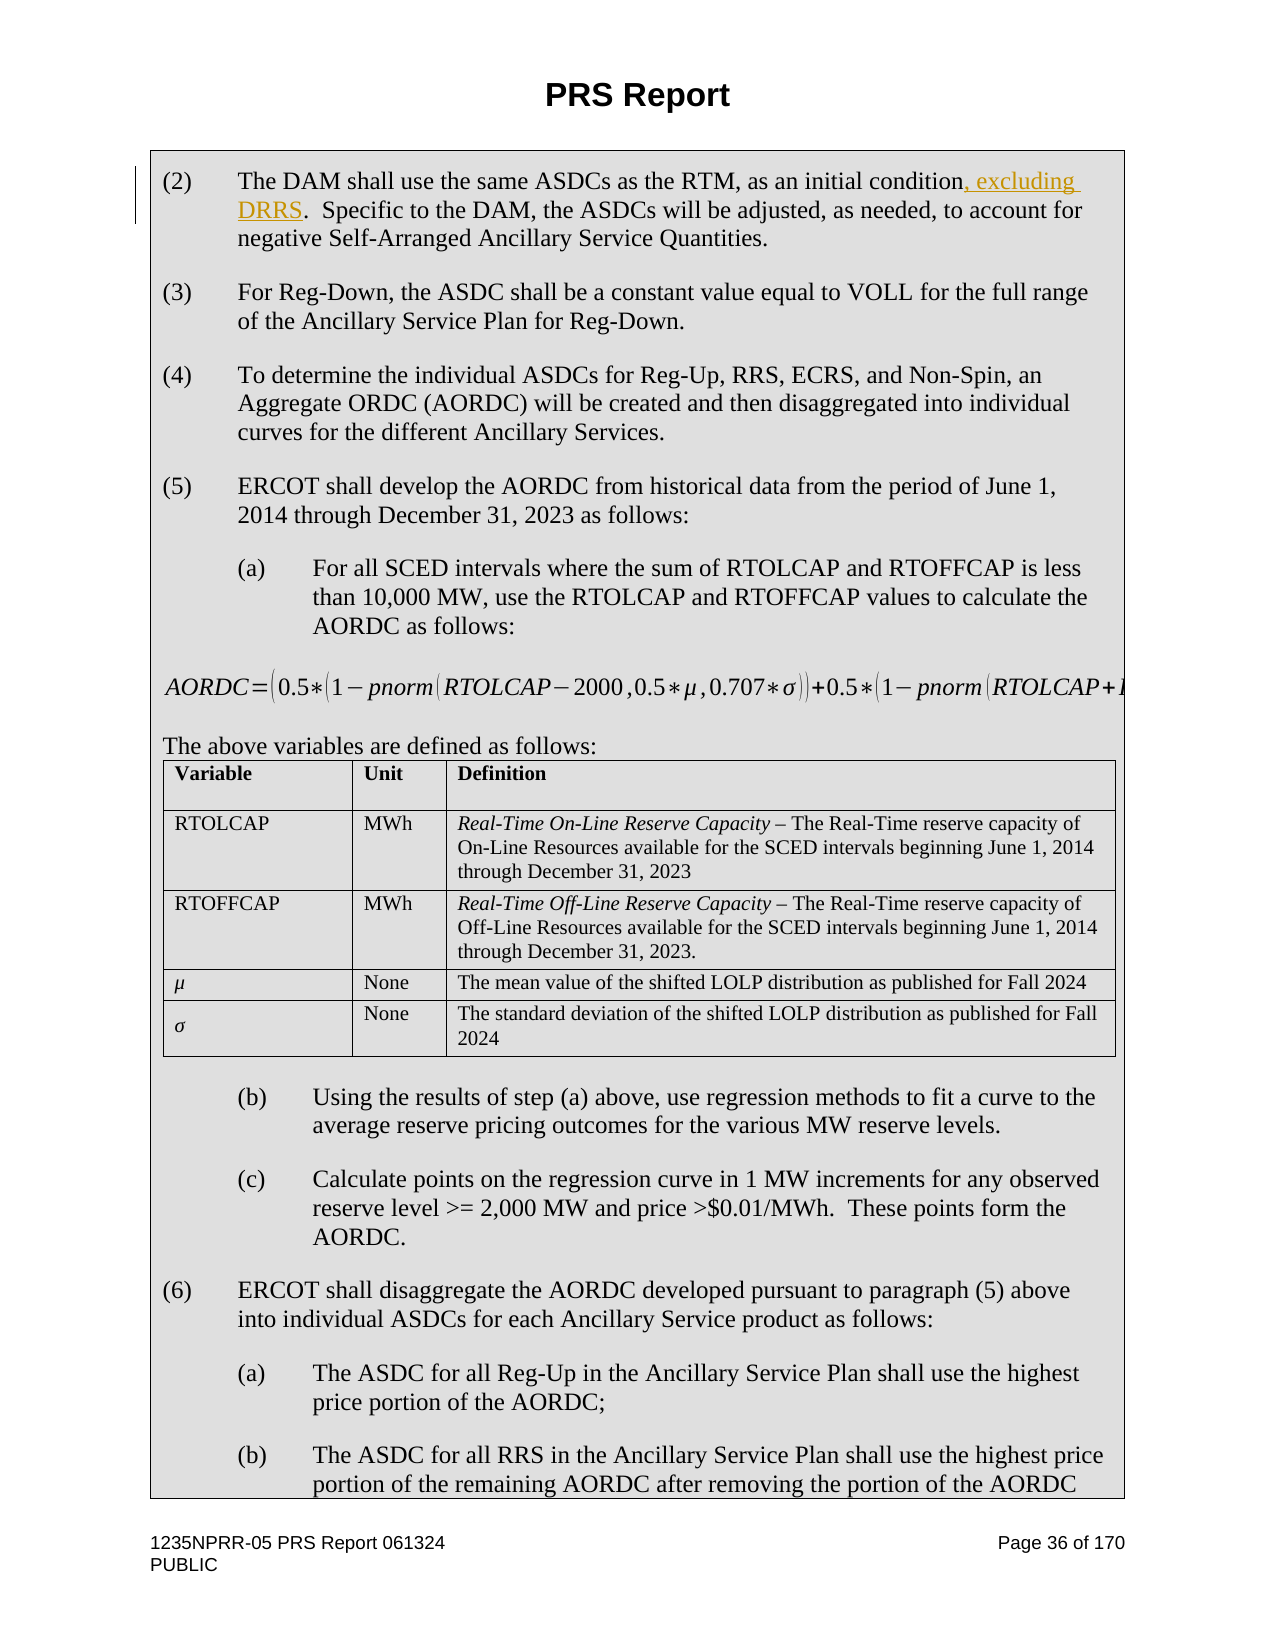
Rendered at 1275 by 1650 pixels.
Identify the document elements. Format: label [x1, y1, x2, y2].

table_header [151, 151, 1124, 1498]
